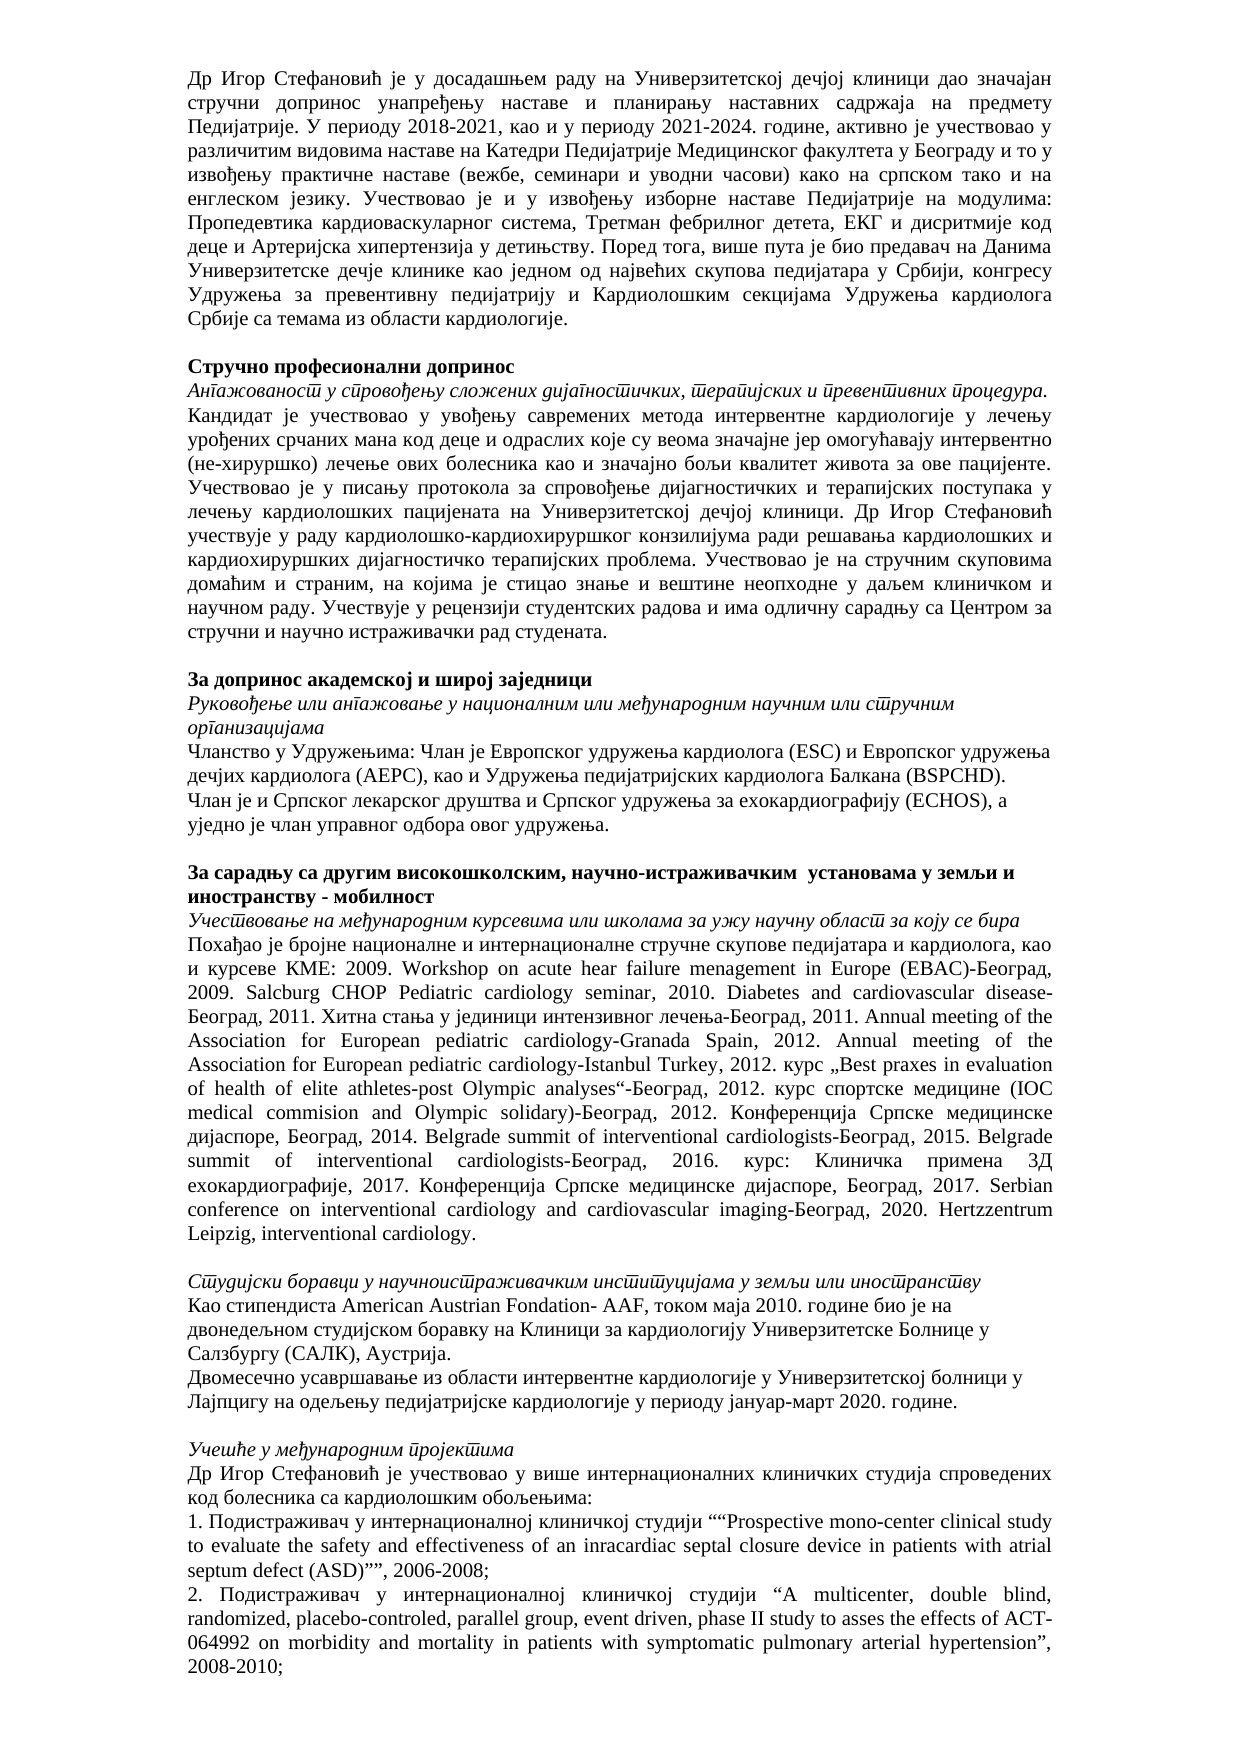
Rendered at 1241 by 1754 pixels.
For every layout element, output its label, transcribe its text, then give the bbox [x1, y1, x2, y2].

text Двомесечно усавршавање из области интервентне кардиологије у Универзитетској болници у Лајпцигу на одељењу педијатријске кардиологије у периоду јануар-март 2020. године. [187, 1365, 1053, 1413]
text Кандидат је учествовао у увођењу савремених метода интервентне кардиологије у лечењу урођених срчаних мана код деце и одраслих које су веома значајне јер омогућавају интервентно (не-хируршко) лечење ових болесника као и значајно бољи квалитет живота за ове пацијенте. Учествовао је у писању протокола за спровођење дијагностичких и терапијских поступака у лечењу кардиолошких пацијената на Универзитетској дечјој клиници. Др Игор Стефановић учествује у раду кардиолошко-кардиохируршког конзилијума ради решавања кардиолошких и кардиохируршких дијагностичко терапијских проблема. Учествовао је на стручним скуповима домаћим и страним, на којима је стицао знање и вештине неопходне у даљем клиничком и научном раду. Учествује у рецензији студентских радова и има одличну сарадњу са Центром за стручни и научно истраживачки рад студената. [187, 402, 1053, 643]
text 2. Подистраживач у интернационалној клиничкој студији “A multicenter, double blind, randomized, placebo-controled, parallel group, event driven, phase II study to asses the effects of ACT-064992 on morbidity and mortality in patients with symptomatic pulmonary arterial hypertension”, 2008-2010; [187, 1582, 1053, 1678]
text За допринос академској и широј заједници [187, 667, 1053, 691]
text Др Игор Стефановић је у досадашњем раду на Универзитетској дечјој клиници дао значајан стручни допринос унапређењу наставе и планирању наставних садржаја на предмету Педијатрије. У периоду 2018-2021, као и у периоду 2021-2024. године, активно је учествовао у различитим видовима наставе на Катедри Педијатрије Медицинског факултета у Београду и то у извођењу практичне наставе (вежбе, семинари и уводни часови) како на српском тако и на енглеском језику. Учествовао је и у извођењу изборне наставе Педијатрије на модулима: Пропедевтика кардиоваскуларног система, Третман фебрилног детета, ЕКГ и дисритмије код деце и Артеријска хипертензија у детињству. Поред тога, више пута је био предавач на Данима Универзитетске дечје клинике као једном од највећих скупова педијатара у Србији, конгресу Удружења за превентивну педијатрију и Кардиолошким секцијама Удружења кардиолога Србије са темама из области кардиологије. [187, 66, 1053, 330]
text Студијски боравци у научноистраживачким институцијама у земљи или иностранству [187, 1269, 1053, 1293]
text Као стипендиста American Austrian Fondation- AAF, током маја 2010. године био је на двонедељном студијском боравку на Клиници за кардиологију Универзитетске Болнице у Салзбургу (САЛК), Аустрија. [187, 1293, 1053, 1365]
text Руковођење или ангажовање у националним или међународним научним или стручним организацијама [187, 691, 1053, 739]
text Ангажованост у спровођењу сложених дијагностичких, терапијских и превентивних процедура. [187, 378, 1053, 402]
text Чланство у Удружењима: Члан је Европског удружења кардиолога (ESC) и Европског удружења дечјих кардиолога (AEPC), као и Удружења педијатријских кардиолога Балкана (BSPCHD). Члан је и Српског лекарског друштва и Српског удружења за ехокардиографију (ECHOS), а уједно је члан управног одбора овог удружења. [187, 739, 1053, 836]
text Учествовање на међународним курсевима или школама за ужу научну област за коју се бира [187, 908, 1053, 932]
text Похађао је бројне националне и интернационалне стручне скупове педијатара и кардиолога, као и курсеве КМЕ: 2009. Workshop on acute hear failure menagement in Europe (EBAC)-Београд, 2009. Salcburg CHOP Pediatric cardiology seminar, 2010. Diabetes and cardiovascular disease-Београд, 2011. Хитна стања у јединици интензивног лечења-Београд, 2011. Annual meeting of the Association for European pediatric cardiology-Granada Spain, 2012. Annual meeting of the Association for European pediatric cardiology-Istanbul Turkey, 2012. курс „Best praxes in evaluation of health of elite athletes-post Olympic analyses“-Београд, 2012. курс спортске медицине (IOC medical commision and Olympic solidary)-Београд, 2012. Конференција Српске медицинске дијаспоре, Београд, 2014. Belgrade summit of interventional cardiologists-Београд, 2015. Belgrade summit of interventional cardiologists-Београд, 2016. курс: Клиничка примена 3Д ехокардиографије, 2017. Конференција Српске медицинске дијаспоре, Београд, 2017. Serbian conference on interventional cardiology and cardiovascular imaging-Београд, 2020. Hertzzentrum Leipzig, interventional cardiology. [187, 932, 1053, 1245]
text За сарадњу са другим високошколским, научно-истраживачким установама у земљи и иностранству - мобилност [187, 860, 1053, 908]
text Стручно професионални допринос [187, 354, 1053, 378]
text Др Игор Стефановић је учествовао у више интернационалних клиничких студија спроведених код болесника са кардиолошким обољењима: [187, 1461, 1053, 1509]
text Учешће у међународним пројектима [187, 1437, 1053, 1461]
text 1. Подистраживач у интернационалној клиничкој студији ““Prospective mono-center clinical study to evaluate the safety and effectiveness of an inracardiac septal closure device in patients with atrial septum defect (ASD)””, 2006-2008; [187, 1509, 1053, 1582]
